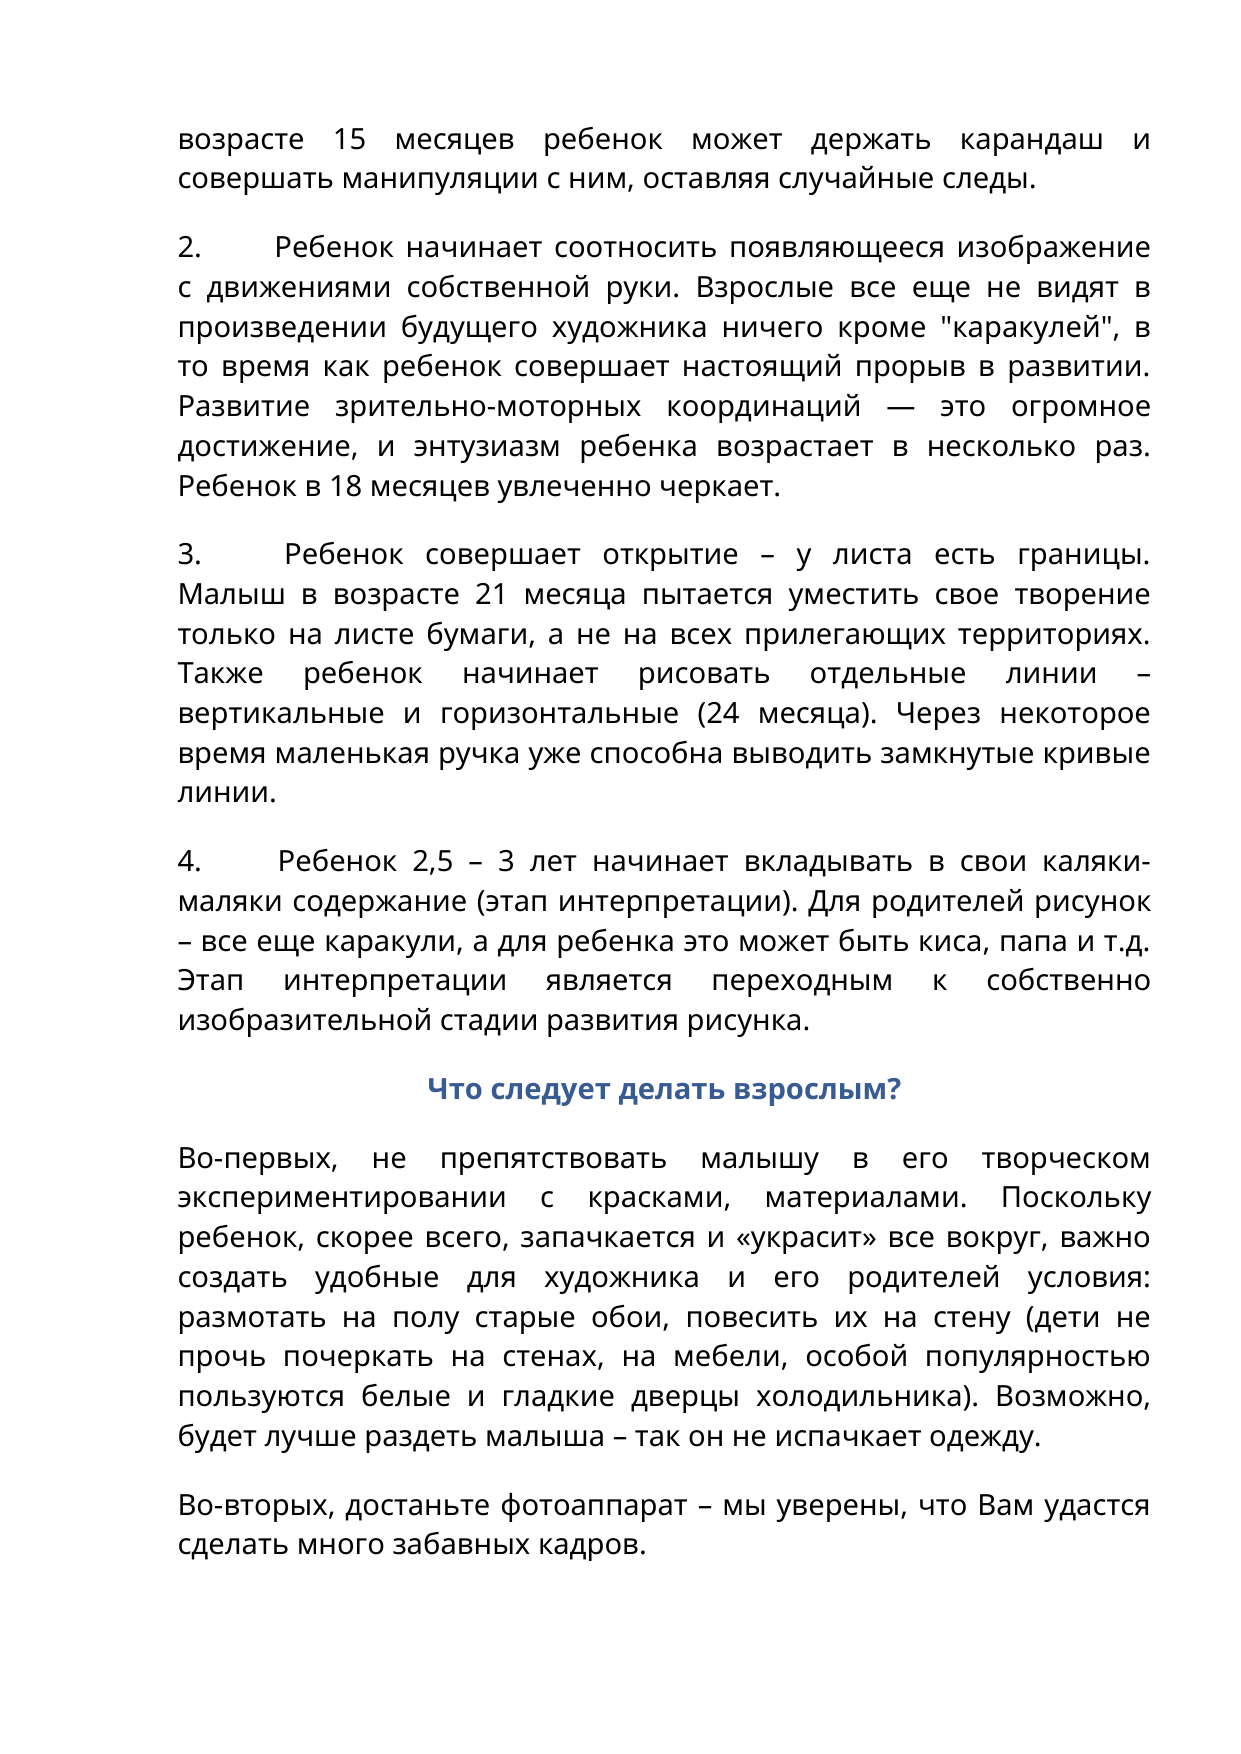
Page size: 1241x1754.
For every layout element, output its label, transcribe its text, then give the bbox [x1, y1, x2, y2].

text 4. Ребенок 2,5 – 3 лет начинает вкладывать в свои каляки-маляки содержание (этап интерпретации). Для родителей рисунок – все еще каракули, а для ребенка это может быть киса, папа и т.д. Этап интерпретации является переходным к собственно изобразительной стадии развития рисунка. [177, 841, 1152, 1039]
text Во-первых, не препятствовать малышу в его творческом экспериментировании с красками, материалами. Поскольку ребенок, скорее всего, запачкается и «украсит» все вокруг, важно создать удобные для художника и его родителей условия: размотать на полу старые обои, повесить их на стену (дети не прочь почеркать на стенах, на мебели, особой популярностью пользуются белые и гладкие дверцы холодильника). Возможно, будет лучше раздеть малыша – так он не испачкает одежду. [177, 1137, 1152, 1454]
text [177, 118, 1152, 197]
text 2. Ребенок начинает соотносить появляющееся изображение с движениями собственной руки. Взрослые все еще не видят в произведении будущего художника ничего кроме "каракулей", в то время как ребенок совершает настоящий прорыв в развитии. Развитие зрительно-моторных координаций — это огромное достижение, и энтузиазм ребенка возрастает в несколько раз. Ребенок в 18 месяцев увлеченно черкает. [177, 227, 1152, 504]
text Что следует делать взрослым? [177, 1068, 1152, 1108]
text Во-вторых, достаньте фотоаппарат – мы уверены, что Вам удастся сделать много забавных кадров. [177, 1484, 1152, 1563]
text 3. Ребенок совершает открытие – у листа есть границы. Малыш в возрасте 21 месяца пытается уместить свое творение только на листе бумаги, а не на всех прилегающих территориях. Также ребенок начинает рисовать отдельные линии – вертикальные и горизонтальные (24 месяца). Через некоторое время маленькая ручка уже способна выводить замкнутые кривые линии. [177, 534, 1152, 811]
